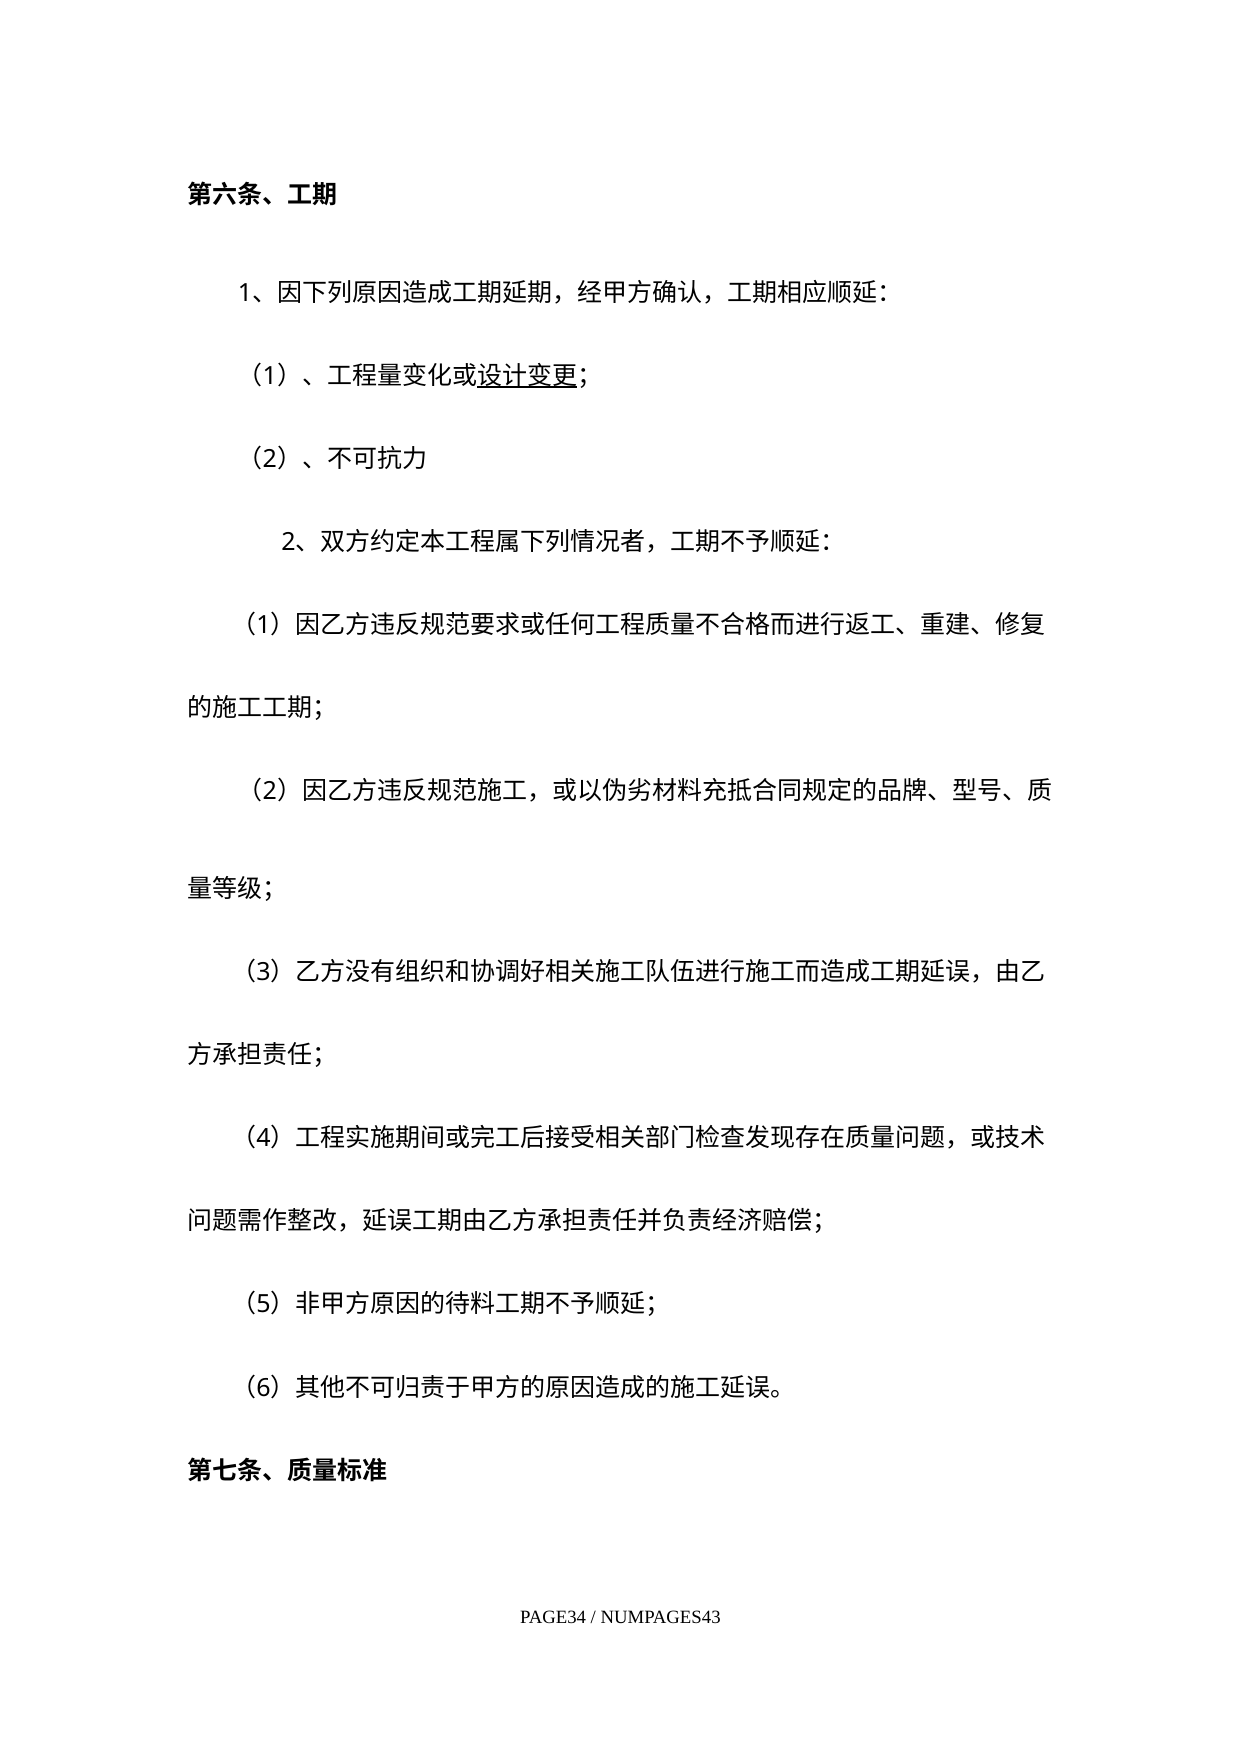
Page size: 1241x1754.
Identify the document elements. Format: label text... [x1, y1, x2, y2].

text 方承担责任； [187, 1020, 1053, 1085]
text （2）因乙方违反规范施工，或以伪劣材料充抵合同规定的品牌、型号、质量等级； [187, 756, 1053, 919]
text （4）工程实施期间或完工后接受相关部门检查发现存在质量问题，或技术 [231, 1103, 1053, 1168]
text （1）因乙方违反规范要求或任何工程质量不合格而进行返工、重建、修复 [231, 590, 1053, 655]
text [187, 1436, 1053, 1501]
text （3）乙方没有组织和协调好相关施工队伍进行施工而造成工期延误，由乙 [231, 937, 1053, 1002]
text （1）、工程量变化或设计变更； [187, 341, 1053, 406]
text （5）非甲方原因的待料工期不予顺延； [231, 1269, 1053, 1334]
text 的施工工期； [187, 673, 1053, 738]
text 第六条、工期 1、因下列原因造成工期延期，经甲方确认，工期相应顺延： [187, 160, 1053, 323]
text （6）其他不可归责于甲方的原因造成的施工延误。 [231, 1353, 1053, 1418]
text （2）、不可抗力 [187, 424, 1053, 489]
text 问题需作整改，延误工期由乙方承担责任并负责经济赔偿； [187, 1186, 1053, 1251]
text 2、双方约定本工程属下列情况者，工期不予顺延： [231, 507, 1053, 572]
